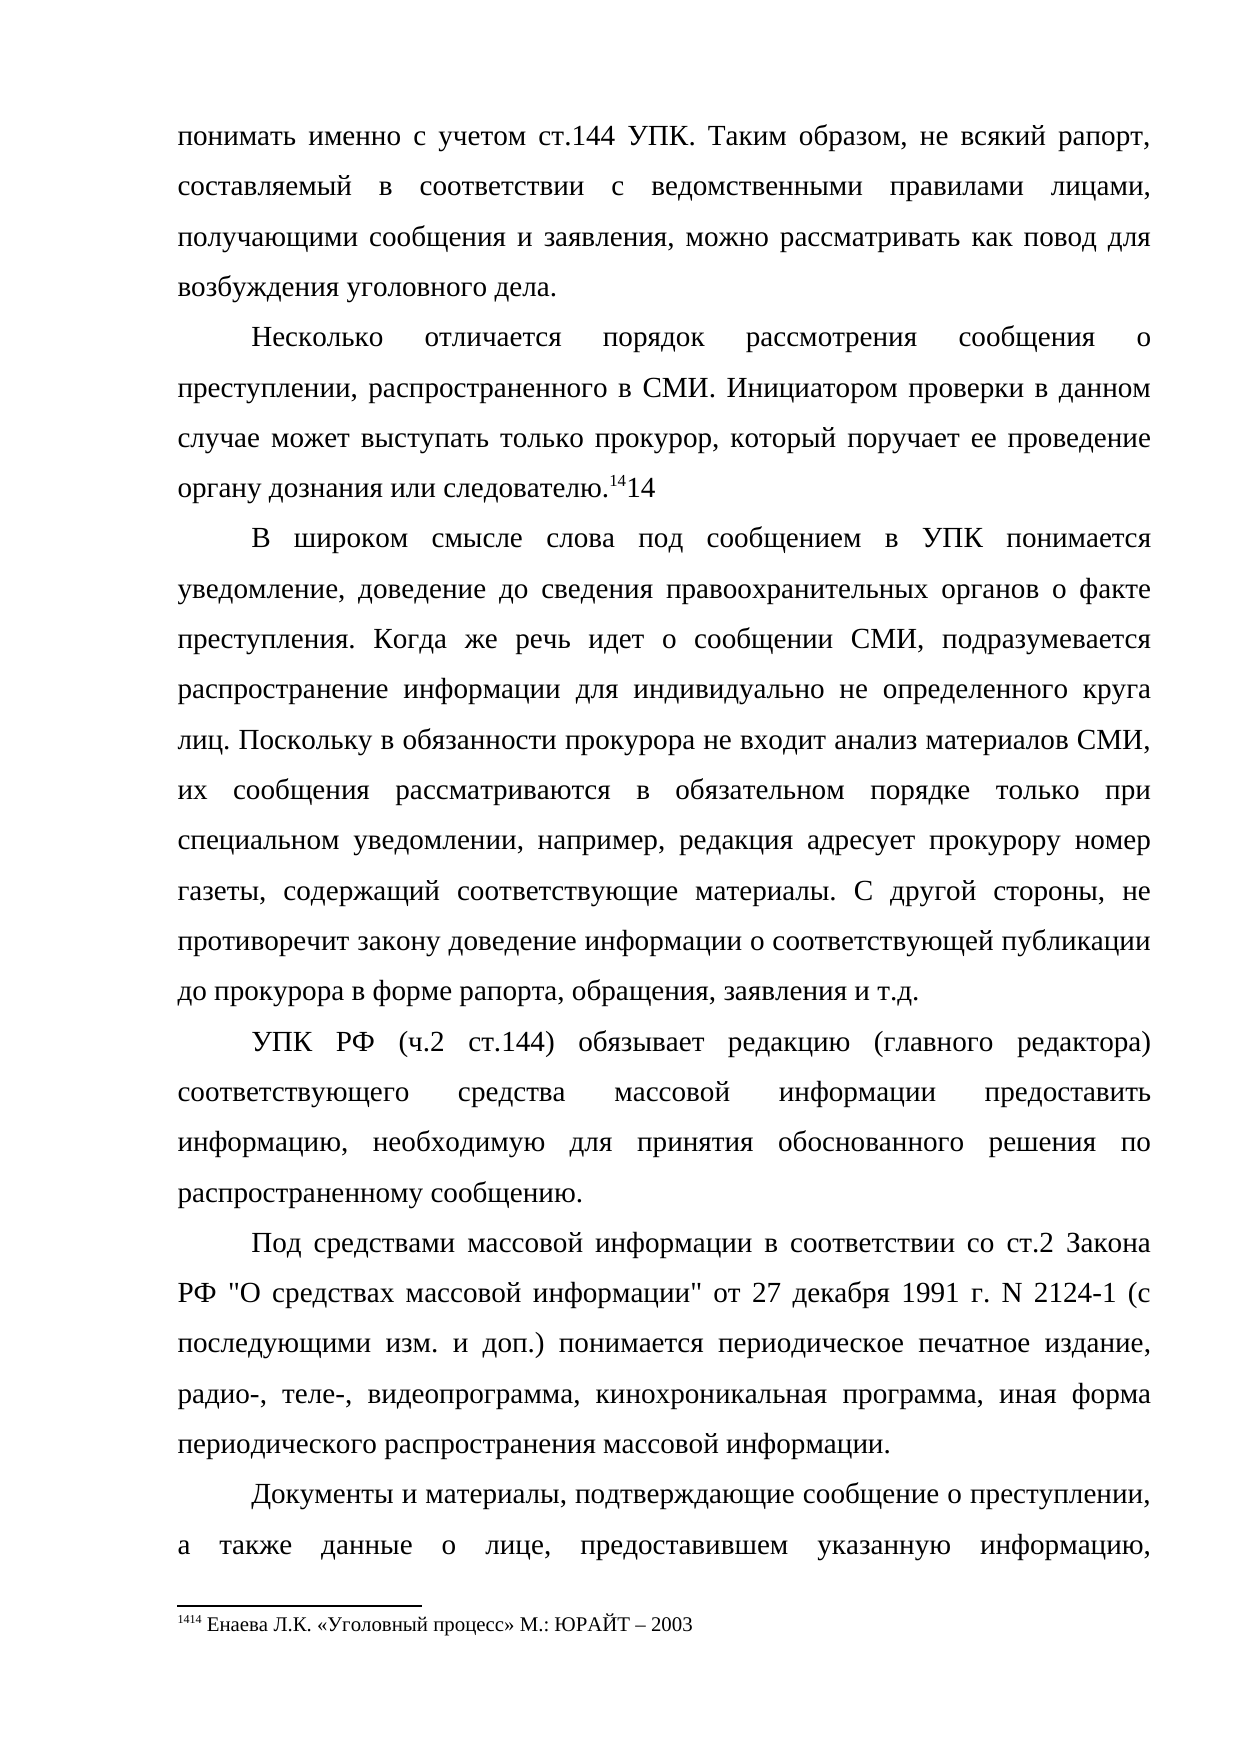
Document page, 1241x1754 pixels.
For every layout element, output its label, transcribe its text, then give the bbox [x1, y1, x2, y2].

text УПК РФ (ч.2 ст.144) обязывает редакцию (главного редактора) соответствующего средства массовой информации предоставить информацию, необходимую для принятия обоснованного решения по распространенному сообщению. [177, 1024, 1152, 1208]
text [177, 118, 1152, 303]
text Несколько отличается порядок рассмотрения сообщения о преступлении, распространенного в СМИ. Инициатором проверки в данном случае может выступать только прокурор, который поручает ее проведение органу дознания или следователю.14 [177, 319, 1152, 504]
text В широком смысле слова под сообщением в УПК понимается уведомление, доведение до сведения правоохранительных органов о факте преступления. Когда же речь идет о сообщении СМИ, подразумевается распространение информации для индивидуально не определенного круга лиц. Поскольку в обязанности прокурора не входит анализ материалов СМИ, их сообщения рассматриваются в обязательном порядке только при специальном уведомлении, например, редакция адресует прокурору номер газеты, содержащий соответствующие материалы. С другой стороны, не противоречит закону доведение информации о соответствующей публикации до прокурора в форме рапорта, обращения, заявления и т.д. [177, 521, 1152, 1007]
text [177, 1477, 1152, 1560]
text Под средствами массовой информации в соответствии со ст.2 Закона РФ "О средствах массовой информации" от 27 декабря 1991 г. N 2124-1 (с последующими изм. и доп.) понимается периодическое печатное издание, радио-, теле-, видеопрограмма, кинохроникальная программа, иная форма периодического распространения массовой информации. [177, 1225, 1152, 1460]
